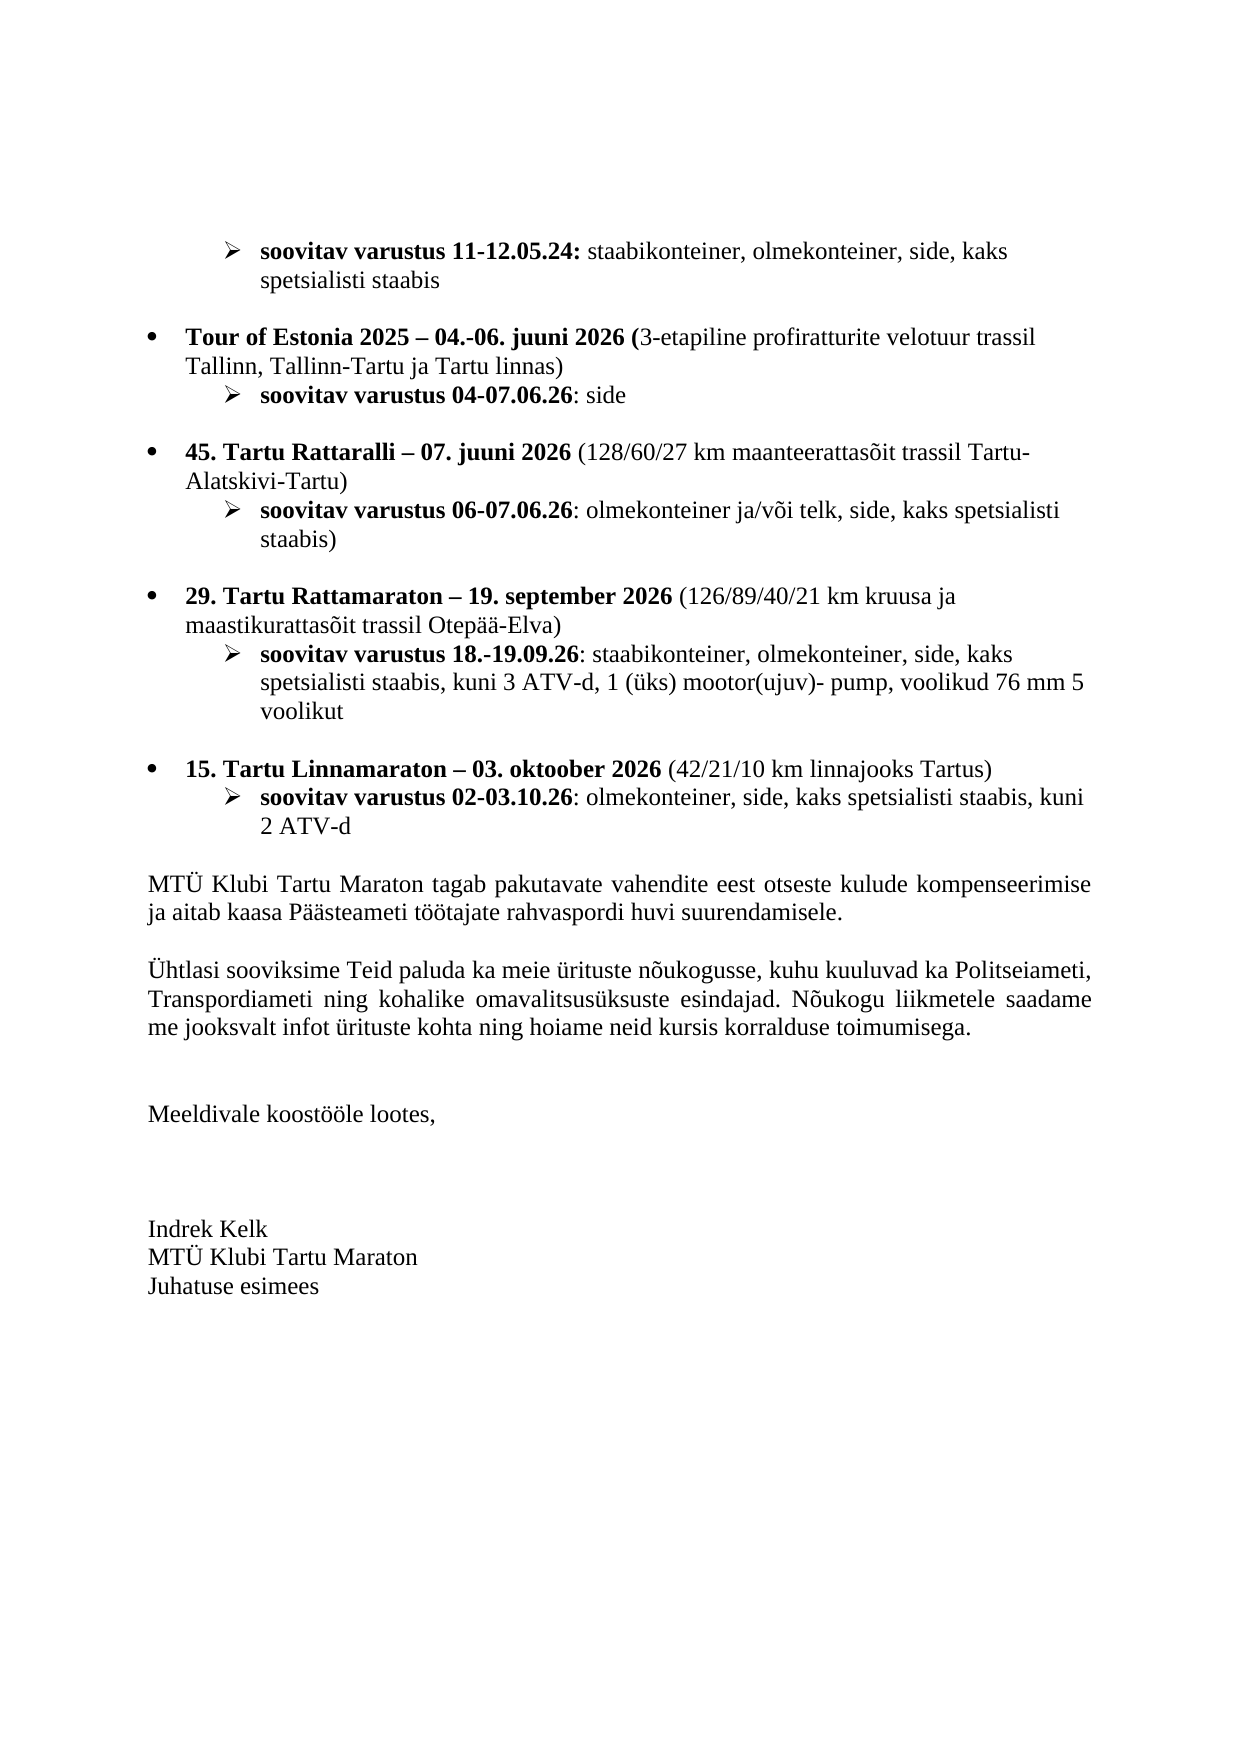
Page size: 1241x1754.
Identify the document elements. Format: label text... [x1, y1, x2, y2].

text MTÜ Klubi Tartu Maraton [148, 1242, 1092, 1271]
list 29. Tartu Rattamaraton – 19. september 2026 (126/89/40/21 km kruusa ja maastikurattasõit trassil Otepää-Elva) [148, 581, 1092, 639]
list soovitav varustus 02-03.10.26: olmekonteiner, side, kaks spetsialisti staabis, kuni 2 ATV-d [223, 782, 1092, 840]
list Tour of Estonia 2025 – 04.-06. juuni 2026 (3-etapiline profiratturite velotuur trassil Tallinn, Tallinn-Tartu ja Tartu linnas) [148, 322, 1092, 380]
list soovitav varustus 04-07.06.26: side [223, 380, 1092, 409]
list 15. Tartu Linnamaraton – 03. oktoober 2026 (42/21/10 km linnajooks Tartus) [148, 754, 1092, 782]
list soovitav varustus 11-12.05.24: staabikonteiner, olmekonteiner, side, kaks spetsialisti staabis [223, 236, 1092, 294]
list soovitav varustus 18.-19.09.26: staabikonteiner, olmekonteiner, side, kaks spetsialisti staabis, kuni 3 ATV-d, 1 (üks) mootor(ujuv)- pump, voolikud 76 mm 5 voolikut [223, 639, 1092, 725]
list MTÜ Klubi Tartu Maraton tagab pakutavate vahendite eest otseste kulude kompenseerimise ja aitab kaasa Päästeameti töötajate rahvaspordi huvi suurendamisele. [148, 869, 1092, 926]
text Indrek Kelk [148, 1214, 1092, 1242]
list 45. Tartu Rattaralli – 07. juuni 2026 (128/60/27 km maanteerattasõit trassil Tartu-Alatskivi-Tartu) [148, 437, 1092, 495]
text Ühtlasi sooviksime Teid paluda ka meie ürituste nõukogusse, kuhu kuuluvad ka Politseiameti, Transpordiameti ning kohalike omavalitsusüksuste esindajad. Nõukogu liikmetele saadame me jooksvalt infot ürituste kohta ning hoiame neid kursis korralduse toimumisega. [148, 955, 1092, 1041]
text Juhatuse esimees [148, 1271, 1092, 1300]
list soovitav varustus 06-07.06.26: olmekonteiner ja/või telk, side, kaks spetsialisti staabis) [223, 495, 1092, 552]
text Meeldivale koostööle lootes, [148, 1099, 1092, 1127]
